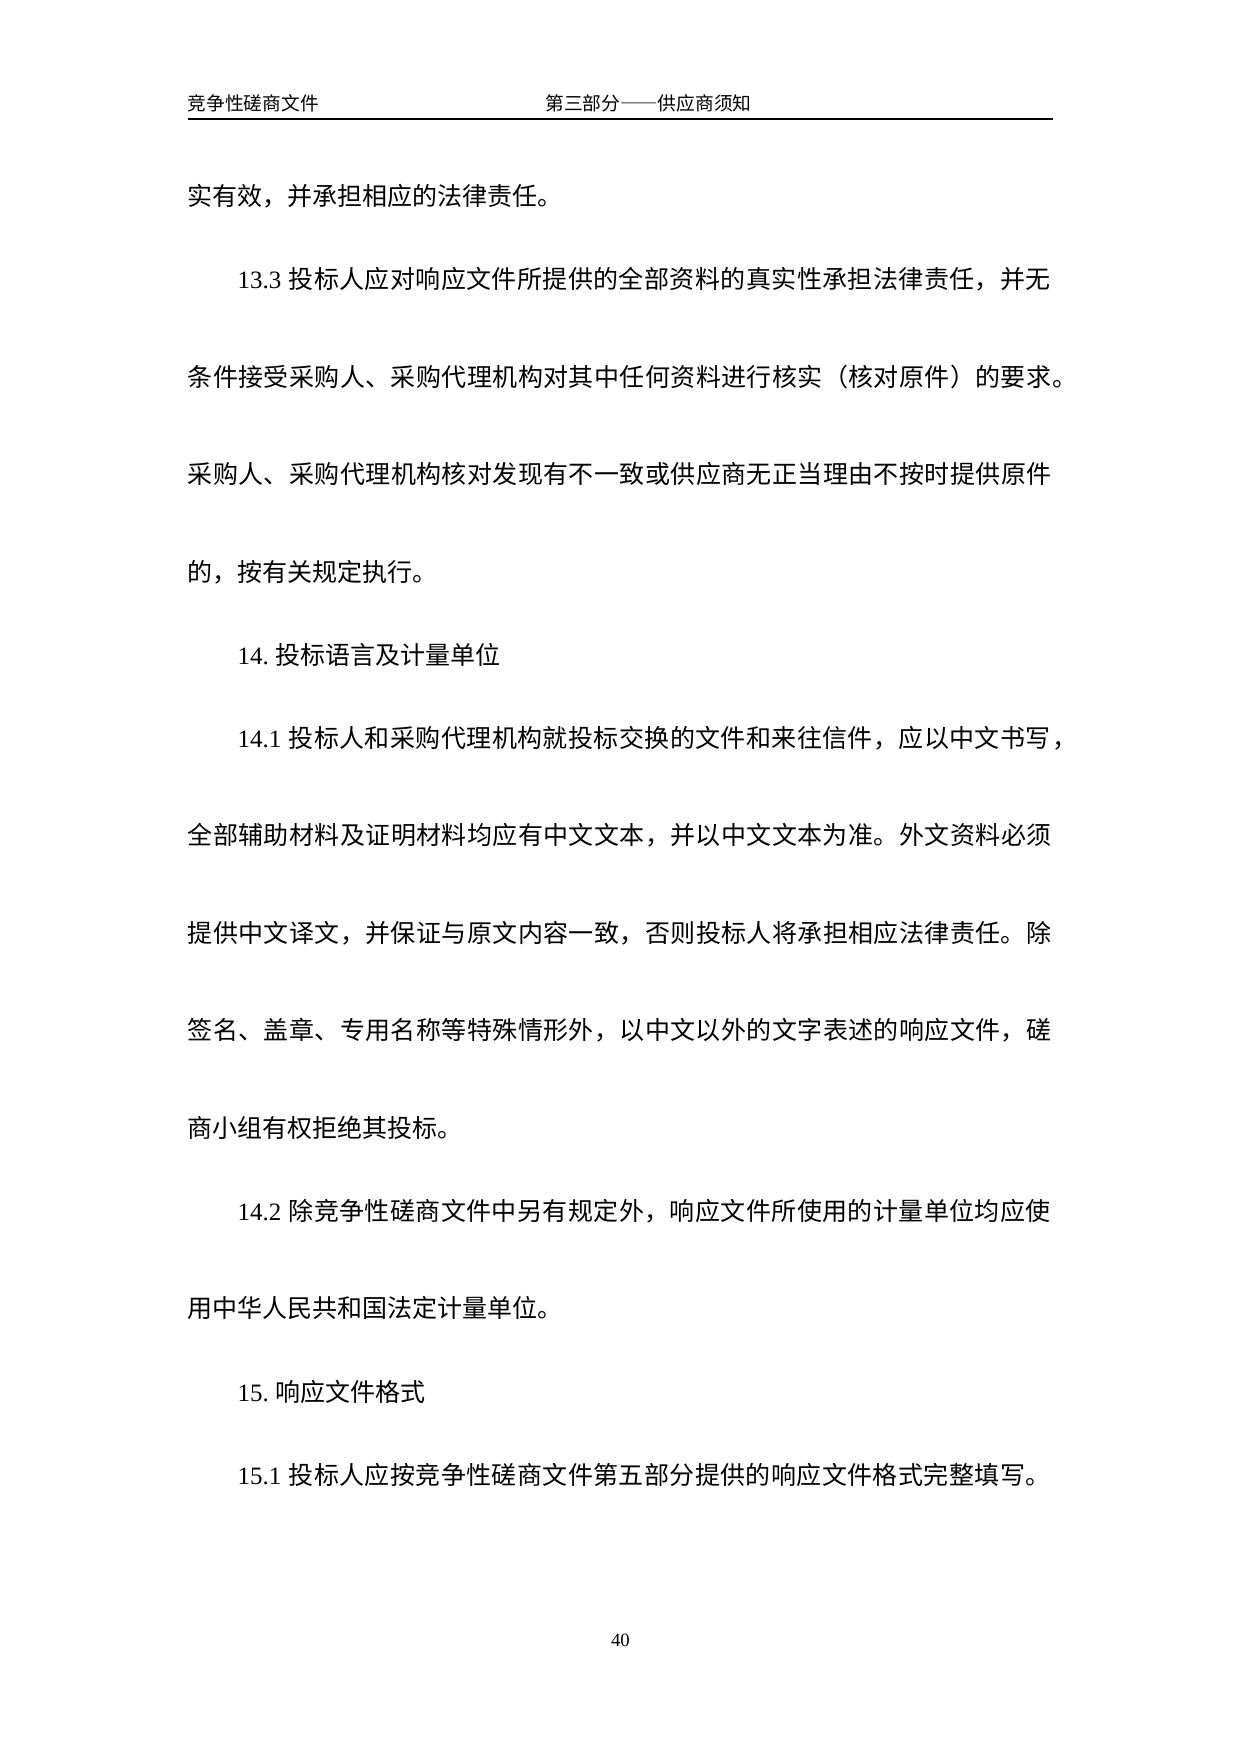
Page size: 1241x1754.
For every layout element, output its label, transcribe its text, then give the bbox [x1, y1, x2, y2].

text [187, 1441, 1053, 1506]
text 14. 投标语言及计量单位 [187, 621, 1053, 686]
text 15. 响应文件格式 [187, 1358, 1053, 1423]
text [187, 162, 1053, 227]
text 14.2 除竞争性磋商文件中另有规定外，响应文件所使用的计量单位均应使用中华人民共和国法定计量单位。 [187, 1177, 1053, 1339]
text 13.3 投标人应对响应文件所提供的全部资料的真实性承担法律责任，并无条件接受采购人、采购代理机构对其中任何资料进行核实（核对原件）的要求。采购人、采购代理机构核对发现有不一致或供应商无正当理由不按时提供原件的，按有关规定执行。 [187, 245, 1053, 603]
text 14.1 投标人和采购代理机构就投标交换的文件和来往信件，应以中文书写，全部辅助材料及证明材料均应有中文文本，并以中文文本为准。外文资料必须提供中文译文，并保证与原文内容一致，否则投标人将承担相应法律责任。除签名、盖章、专用名称等特殊情形外，以中文以外的文字表述的响应文件，磋商小组有权拒绝其投标。 [187, 704, 1053, 1159]
